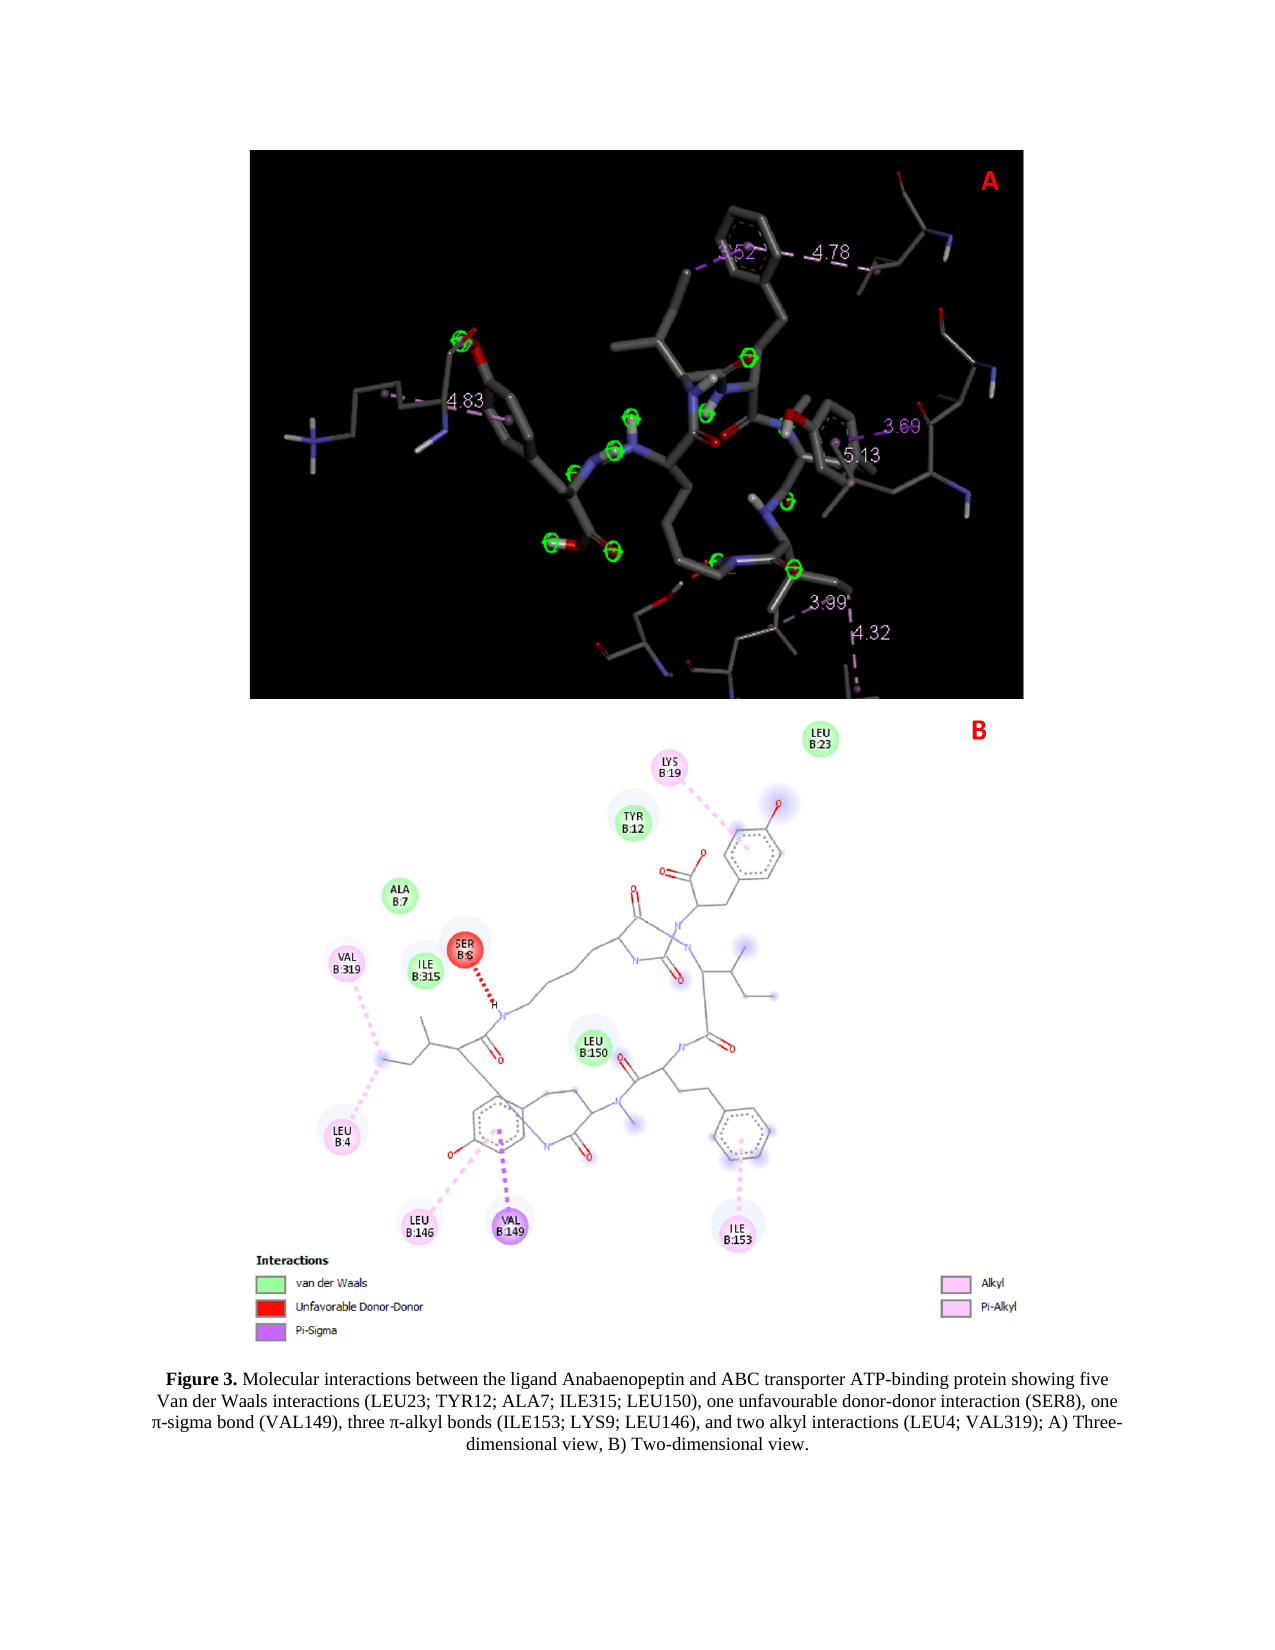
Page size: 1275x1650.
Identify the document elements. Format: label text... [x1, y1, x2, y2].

text Figure 3. Molecular interactions between the ligand Anabaenopeptin and ABC transporter ATP-binding protein showing five Van der Waals interactions (LEU23; TYR12; ALA7; ILE315; LEU150), one unfavourable donor-donor interaction (SER8), one π-sigma bond (VAL149), three π-alkyl bonds (ILE153; LYS9; LEU146), and two alkyl interactions (LEU4; VAL319); A) Three-dimensional view, B) Two-dimensional view. [150, 1368, 1125, 1454]
picture [249, 150, 1026, 1348]
